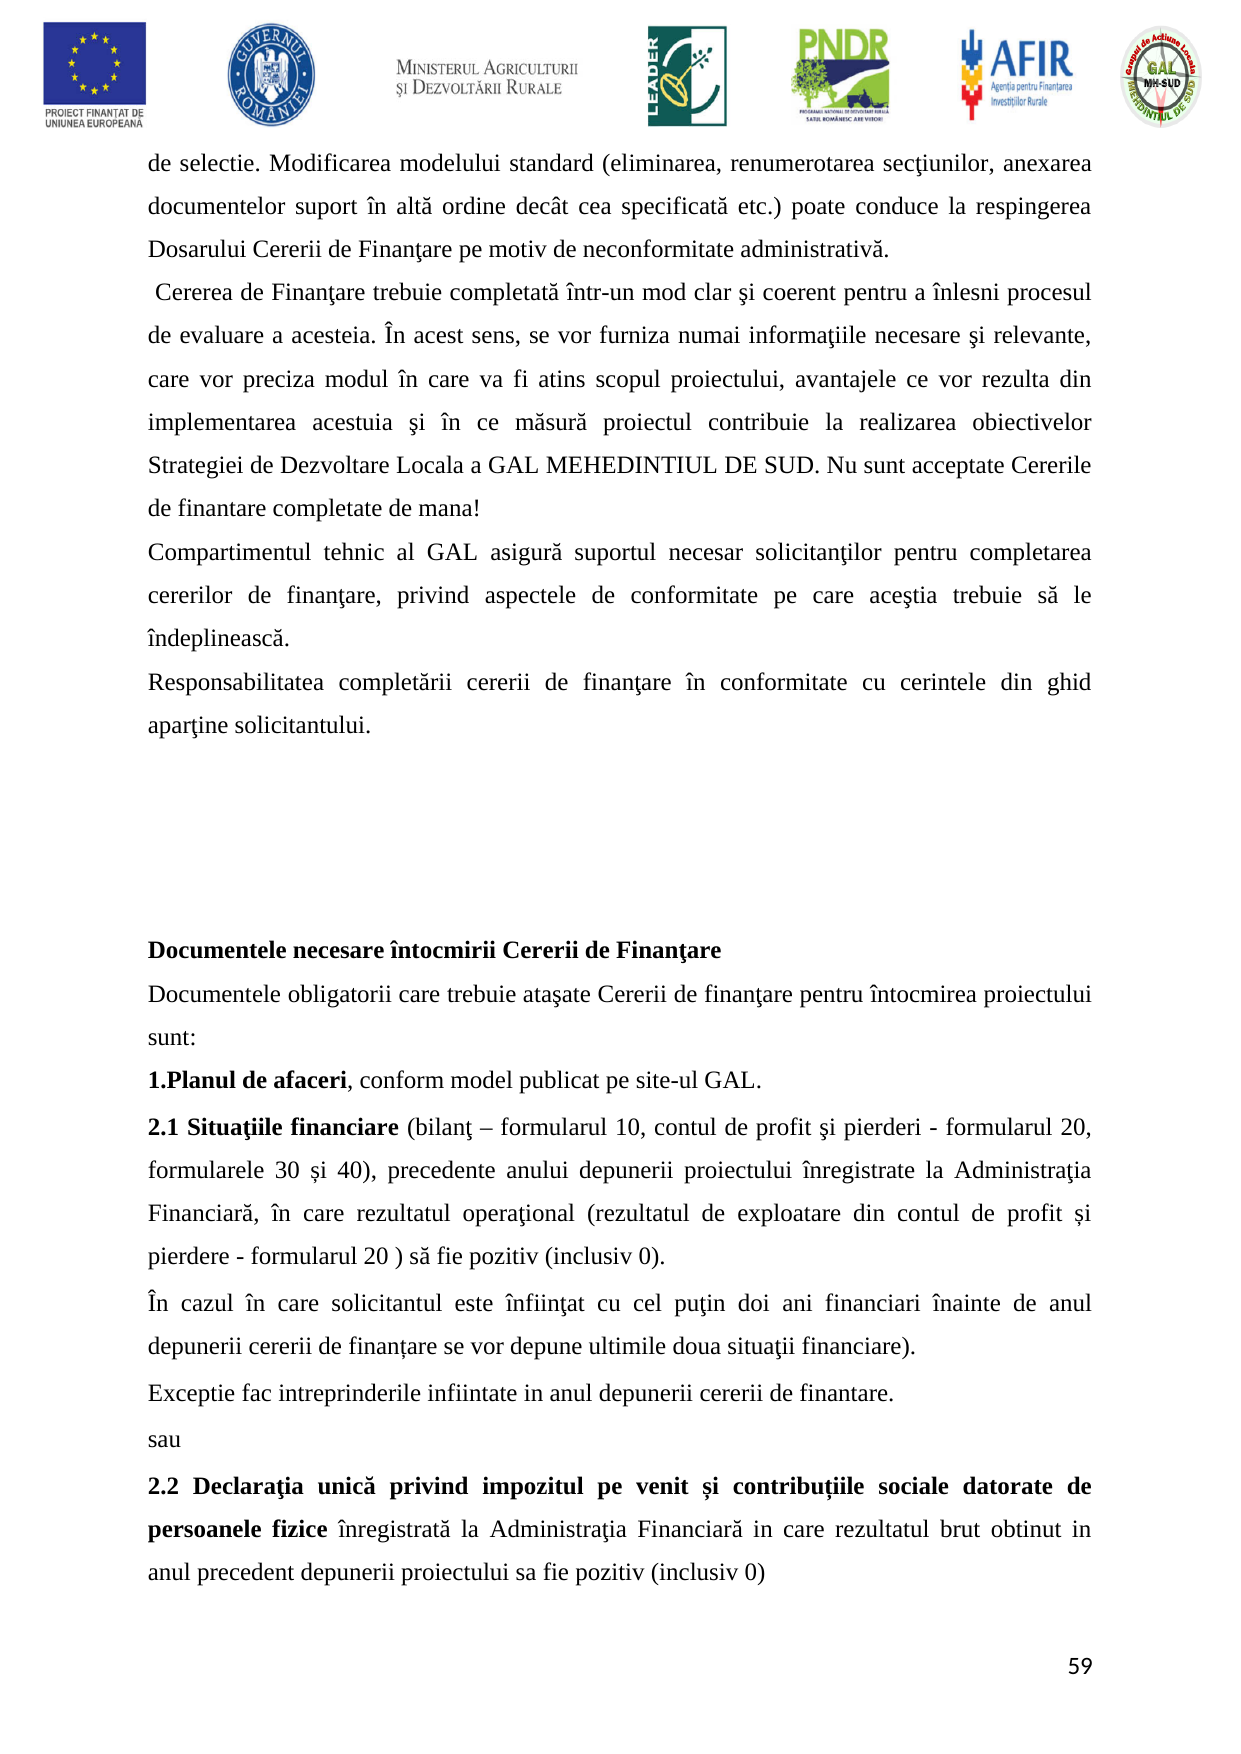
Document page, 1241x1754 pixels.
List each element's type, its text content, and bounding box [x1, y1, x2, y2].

text 1.Planul de afaceri, conform model publicat pe site-ul GAL. [148, 1065, 1093, 1094]
text 2.1 Situaţiile financiare (bilanţ – formularul 10, contul de profit şi pierderi - formularul 20, formularele 30 și 40), precedente anului depunerii proiectului înregistrate la Administraţia Financiară, în care rezultatul operaţional (rezultatul de exploatare din contul de profit și pierdere - formularul 20 ) să fie pozitiv (inclusiv 0). [148, 1112, 1093, 1270]
text Documentele necesare întocmirii Cererii de Finanţare [148, 935, 1093, 964]
text Exceptie fac intreprinderile infiintate in anul depunerii cererii de finantare. [148, 1378, 1093, 1407]
text Documentele obligatorii care trebuie ataşate Cererii de finanţare pentru întocmirea proiectului sunt: [148, 979, 1093, 1051]
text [148, 148, 1093, 263]
text Cererea de Finanţare trebuie completată într-un mod clar şi coerent pentru a înlesni procesul de evaluare a acesteia. În acest sens, se vor furniza numai informaţiile necesare şi relevante, care vor preciza modul în care va fi atins scopul proiectului, avantajele ce vor rezulta din implementarea acestuia şi în ce măsură proiectul contribuie la realizarea obiectivelor Strategiei de Dezvoltare Locala a GAL MEHEDINTIUL DE SUD. Nu sunt acceptate Cererile de finantare completate de mana! [148, 277, 1093, 522]
picture [14, 14, 1223, 127]
text În cazul în care solicitantul este înfiinţat cu cel puţin doi ani financiari înainte de anul depunerii cererii de finanțare se vor depune ultimile doua situaţii financiare). [148, 1288, 1093, 1360]
text 2.2 Declaraţia unică privind impozitul pe venit și contribuțiile sociale datorate de persoanele fizice înregistrată la Administraţia Financiară in care rezultatul brut obtinut in anul precedent depunerii proiectului sa fie pozitiv (inclusiv 0) [148, 1471, 1093, 1586]
text Compartimentul tehnic al GAL asigură suportul necesar solicitanţilor pentru completarea cererilor de finanţare, privind aspectele de conformitate pe care aceştia trebuie să le îndeplinească. [148, 537, 1093, 652]
text Responsabilitatea completării cererii de finanţare în conformitate cu cerintele din ghid aparţine solicitantului. [148, 667, 1093, 738]
text sau [148, 1424, 1093, 1453]
